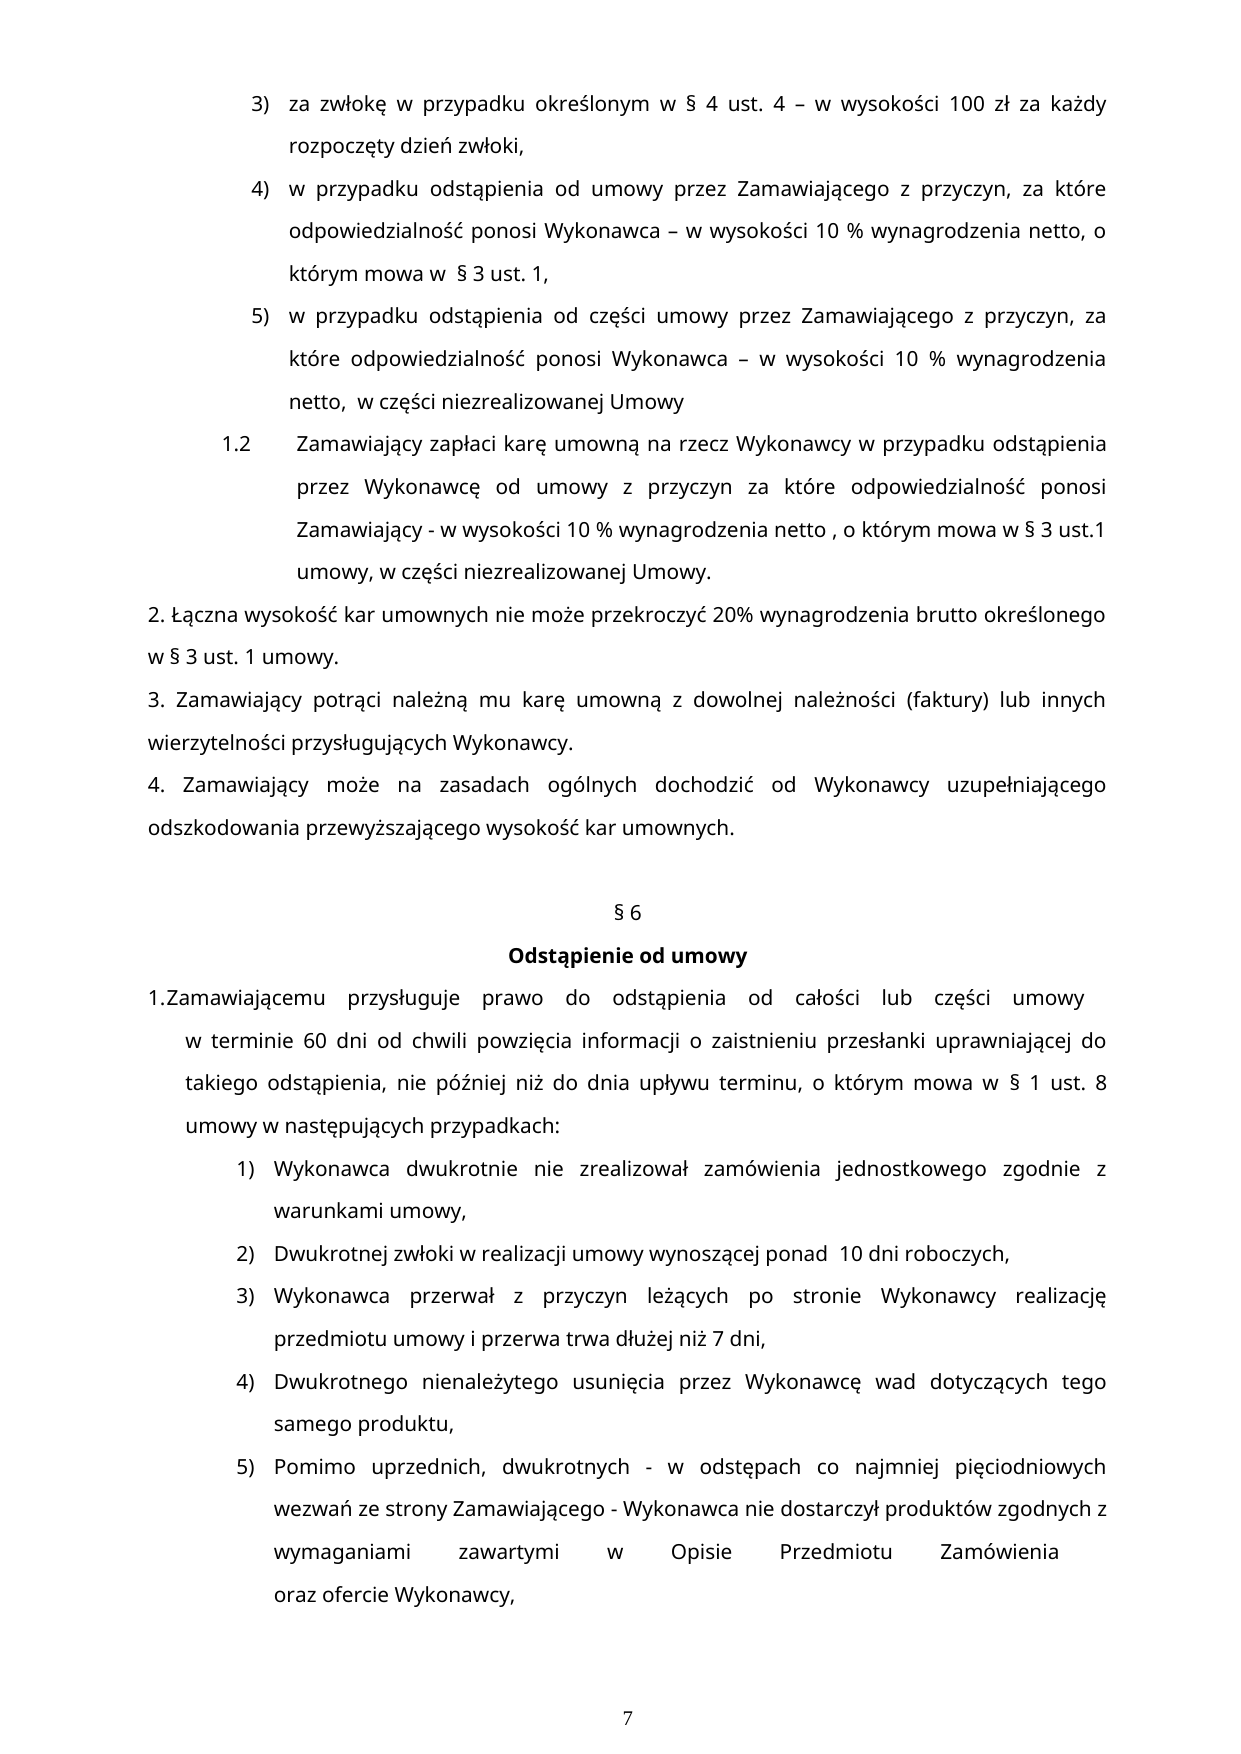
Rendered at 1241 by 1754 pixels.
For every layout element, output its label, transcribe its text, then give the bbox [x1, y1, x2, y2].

text 2. Łączna wysokość kar umownych nie może przekroczyć 20% wynagrodzenia brutto określonego w § 3 ust. 1 umowy. [148, 600, 1107, 671]
list Dwukrotnej zwłoki w realizacji umowy wynoszącej ponad 10 dni roboczych, [236, 1239, 1107, 1267]
list Dwukrotnego nienależytego usunięcia przez Wykonawcę wad dotyczących tego samego produktu, [236, 1367, 1107, 1438]
text § 6 [148, 898, 1107, 927]
list w przypadku odstąpienia od części umowy przez Zamawiającego z przyczyn, za które odpowiedzialność ponosi Wykonawca – w wysokości 10 % wynagrodzenia netto, w części niezrealizowanej Umowy [251, 302, 1107, 415]
list Pomimo uprzednich, dwukrotnych - w odstępach co najmniej pięciodniowych wezwań ze strony Zamawiającego - Wykonawca nie dostarczył produktów zgodnych z wymaganiami zawartymi w Opisie Przedmiotu Zamówienia oraz ofercie Wykonawcy, [236, 1452, 1107, 1608]
list Zamawiający zapłaci karę umowną na rzecz Wykonawcy w przypadku odstąpienia przez Wykonawcę od umowy z przyczyn za które odpowiedzialność ponosi Zamawiający - w wysokości 10 % wynagrodzenia netto , o którym mowa w § 3 ust.1 umowy, w części niezrealizowanej Umowy. [221, 429, 1107, 586]
list Wykonawca przerwał z przyczyn leżących po stronie Wykonawcy realizację przedmiotu umowy i przerwa trwa dłużej niż 7 dni, [236, 1282, 1107, 1353]
list w przypadku odstąpienia od umowy przez Zamawiającego z przyczyn, za które odpowiedzialność ponosi Wykonawca – w wysokości 10 % wynagrodzenia netto, o którym mowa w § 3 ust. 1, [251, 174, 1107, 287]
list Zamawiającemu przysługuje prawo do odstąpienia od całości lub części umowy w terminie 60 dni od chwili powzięcia informacji o zaistnieniu przesłanki uprawniającej do takiego odstąpienia, nie później niż do dnia upływu terminu, o którym mowa w § 1 ust. 8 umowy w następujących przypadkach: [148, 983, 1107, 1139]
text Odstąpienie od umowy [148, 941, 1107, 969]
text 4. Zamawiający może na zasadach ogólnych dochodzić od Wykonawcy uzupełniającego odszkodowania przewyższającego wysokość kar umownych. [148, 770, 1107, 841]
list za zwłokę w przypadku określonym w § 4 ust. 4 – w wysokości 100 zł za każdy rozpoczęty dzień zwłoki, [251, 89, 1107, 160]
list Wykonawca dwukrotnie nie zrealizował zamówienia jednostkowego zgodnie z warunkami umowy, [236, 1154, 1107, 1225]
text 3. Zamawiający potrąci należną mu karę umowną z dowolnej należności (faktury) lub innych wierzytelności przysługujących Wykonawcy. [148, 685, 1107, 756]
